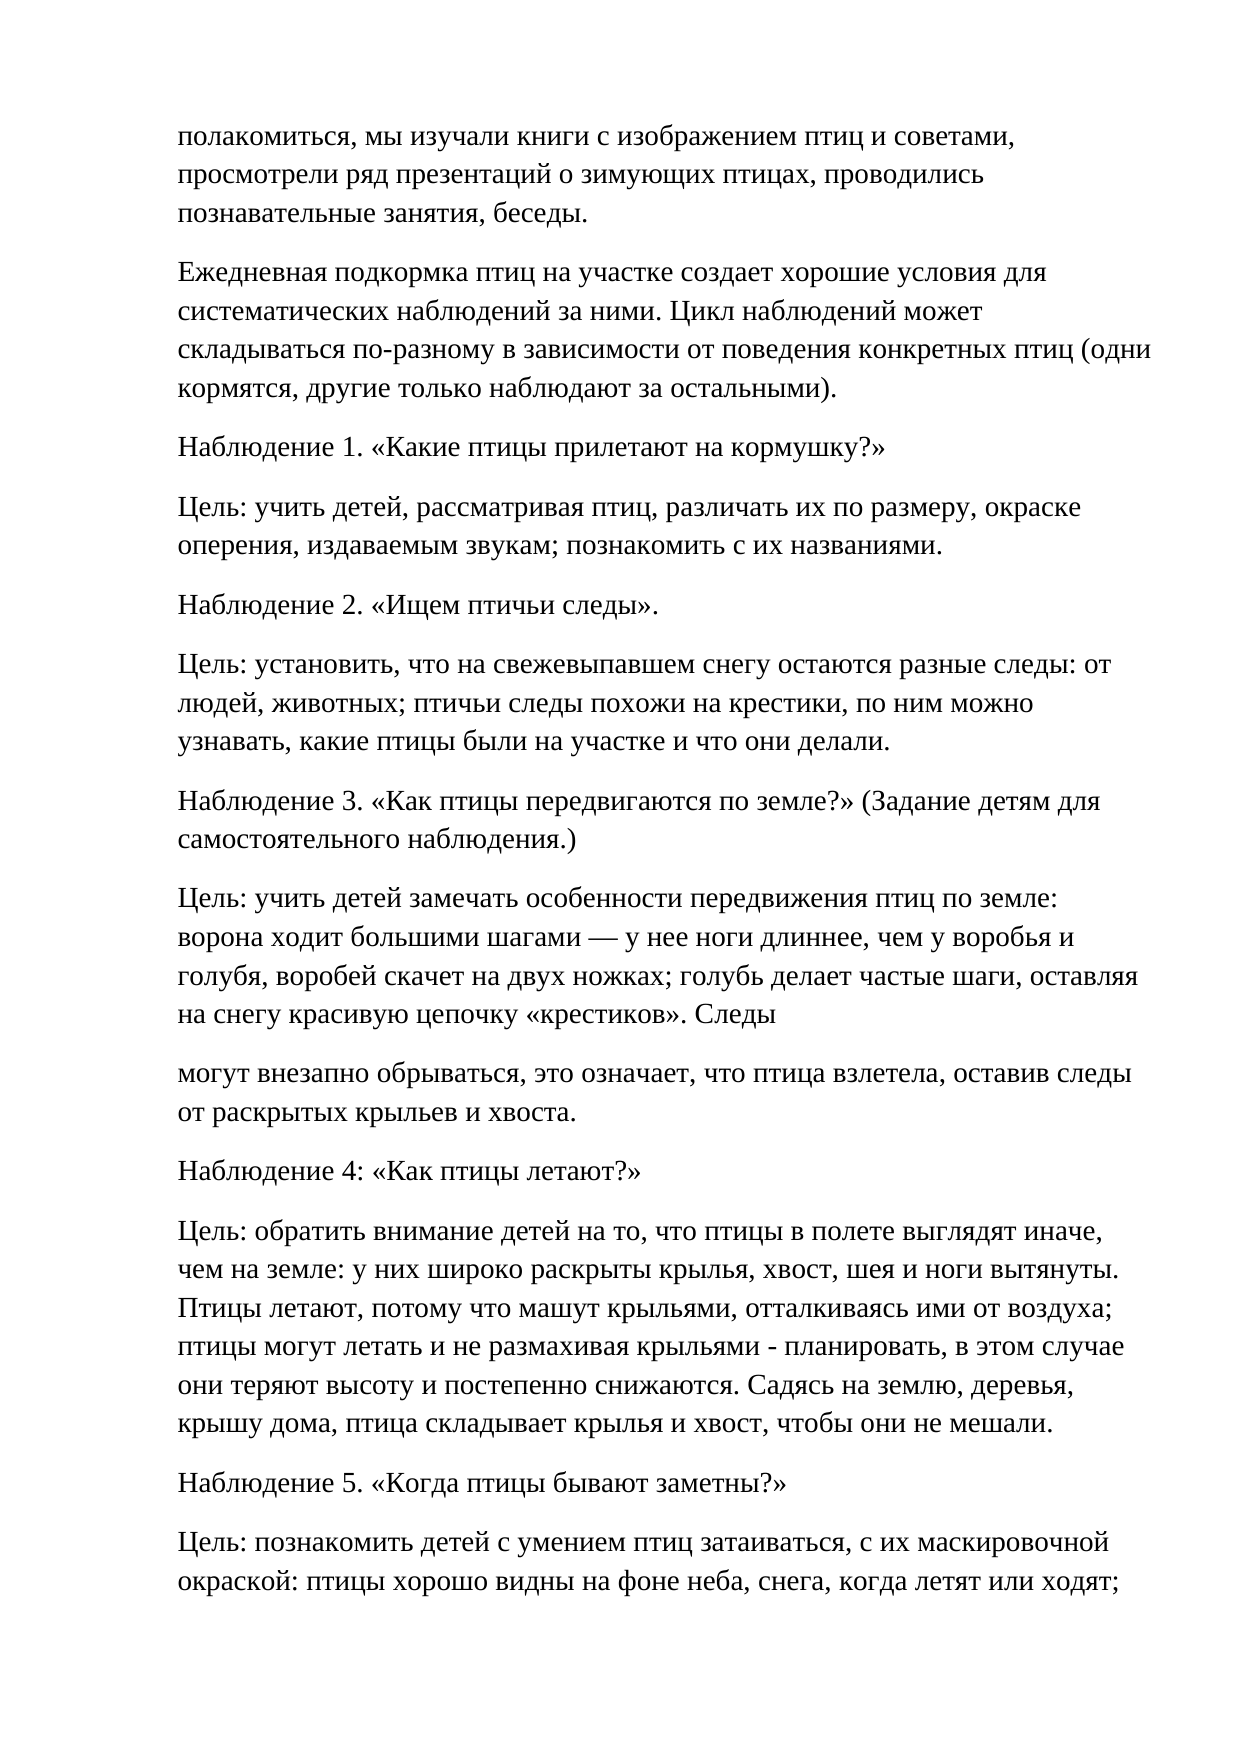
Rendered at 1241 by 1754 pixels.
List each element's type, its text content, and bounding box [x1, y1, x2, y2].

text могут внезапно обрываться, это означает, что птица взлетела, оставив следы от раскрытых крыльев и хвоста. [177, 1056, 1152, 1128]
text Цель: учить детей замечать особенности передвижения птиц по земле: ворона ходит большими шагами — у нее ноги длиннее, чем у воробья и голубя, воробей скачет на двух ножках; голубь делает частые шаги, оставляя на снегу красивую цепочку «крестиков». Следы [177, 881, 1152, 1030]
text Наблюдение 2. «Ищем птичьи следы». [177, 587, 1152, 620]
text Цель: установить, что на свежевыпавшем снегу остаются разные следы: от людей, животных; птичьи следы похожи на крестики, по ним можно узнавать, какие птицы были на участке и что они делали. [177, 646, 1152, 757]
text Наблюдение 3. «Как птицы передвигаются по земле?» (Задание детям для самостоятельного наблюдения.) [177, 783, 1152, 855]
text Наблюдение 5. «Когда птицы бывают заметны?» [177, 1465, 1152, 1498]
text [177, 1524, 1152, 1596]
text Наблюдение 1. «Какие птицы прилетают на кормушку?» [177, 429, 1152, 463]
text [177, 118, 1152, 229]
text Цель: обратить внимание детей на то, что птицы в полете выглядят иначе, чем на земле: у них широко раскрыты крылья, хвост, шея и ноги вытянуты. Птицы летают, потому что машут крыльями, отталкиваясь ими от воздуха; птицы могут летать и не размахивая крыльями - планировать, в этом случае они теряют высоту и постепенно снижаются. Садясь на землю, деревья, крышу дома, птица складывает крылья и хвост, чтобы они не мешали. [177, 1213, 1152, 1439]
text Наблюдение 4: «Как птицы летают?» [177, 1153, 1152, 1187]
text Цель: учить детей, рассматривая птиц, различать их по размеру, окраске оперения, издаваемым звукам; познакомить с их названиями. [177, 489, 1152, 561]
text Ежедневная подкормка птиц на участке создает хорошие условия для систематических наблюдений за ними. Цикл наблюдений может складываться по-разному в зависимости от поведения конкретных птиц (одни кормятся, другие только наблюдают за остальными). [177, 254, 1152, 404]
